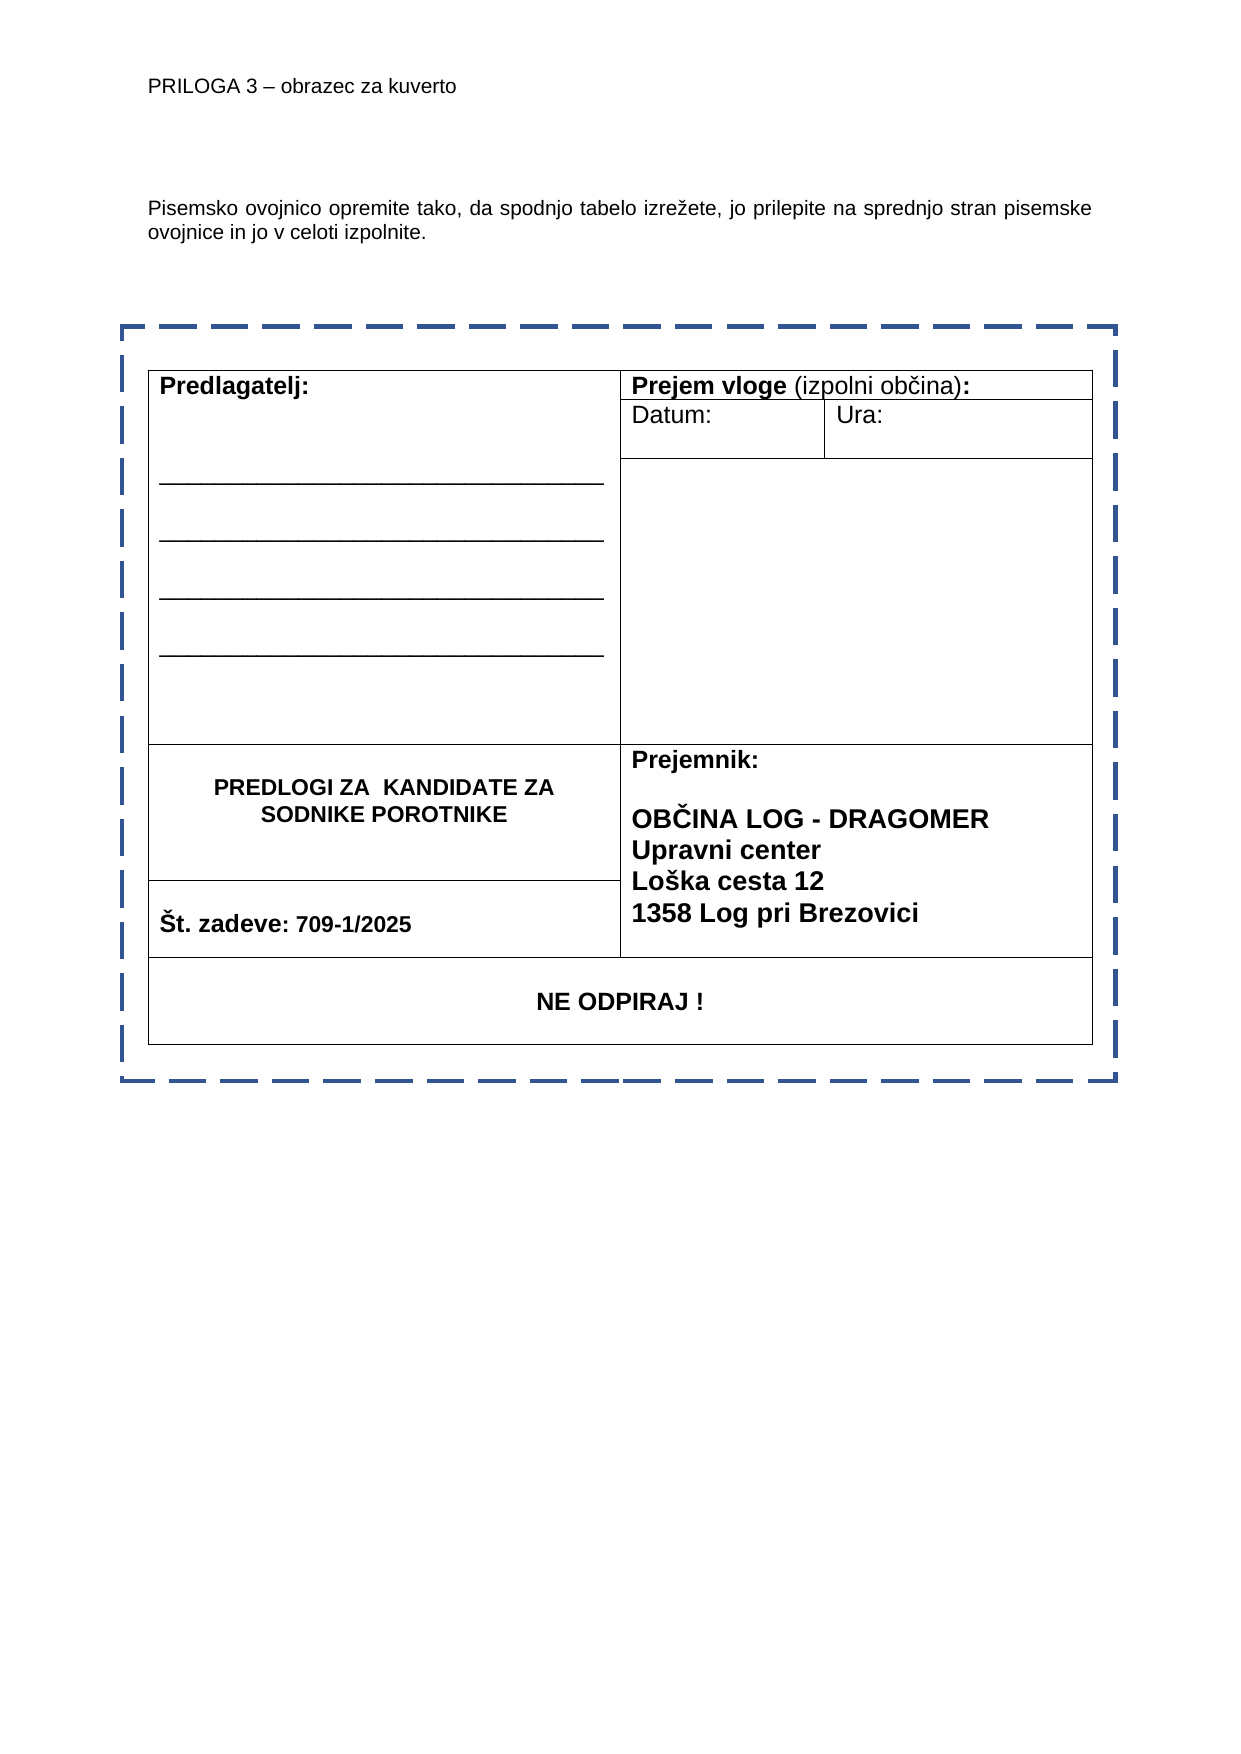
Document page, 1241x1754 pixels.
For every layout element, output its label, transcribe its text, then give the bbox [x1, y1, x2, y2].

table_cell Datum: [621, 400, 824, 458]
text Pisemsko ovojnico opremite tako, da spodnjo tabelo izrežete, jo prilepite na sprednjo stran pisemske ovojnice in jo v celoti izpolnite. [148, 196, 1093, 243]
table_cell Št. zadeve: 709-1/2025 [149, 881, 620, 957]
table_header Prejem vloge (izpolni občina): [621, 371, 1092, 399]
table_header Predlagatelj: ________________________________ ________________________________ ________________________________ ________________________________ [149, 371, 620, 744]
table_cell NE ODPIRAJ ! [149, 958, 1092, 1044]
table_cell Prejemnik: OBČINA LOG - DRAGOMER Upravni center Loška cesta 12 1358 Log pri Brezovici [621, 745, 1092, 957]
table_cell [621, 459, 1092, 744]
table_cell PREDLOGI ZA KANDIDATE ZA SODNIKE POROTNIKE [149, 745, 620, 879]
table_cell Ura: [825, 400, 1092, 458]
